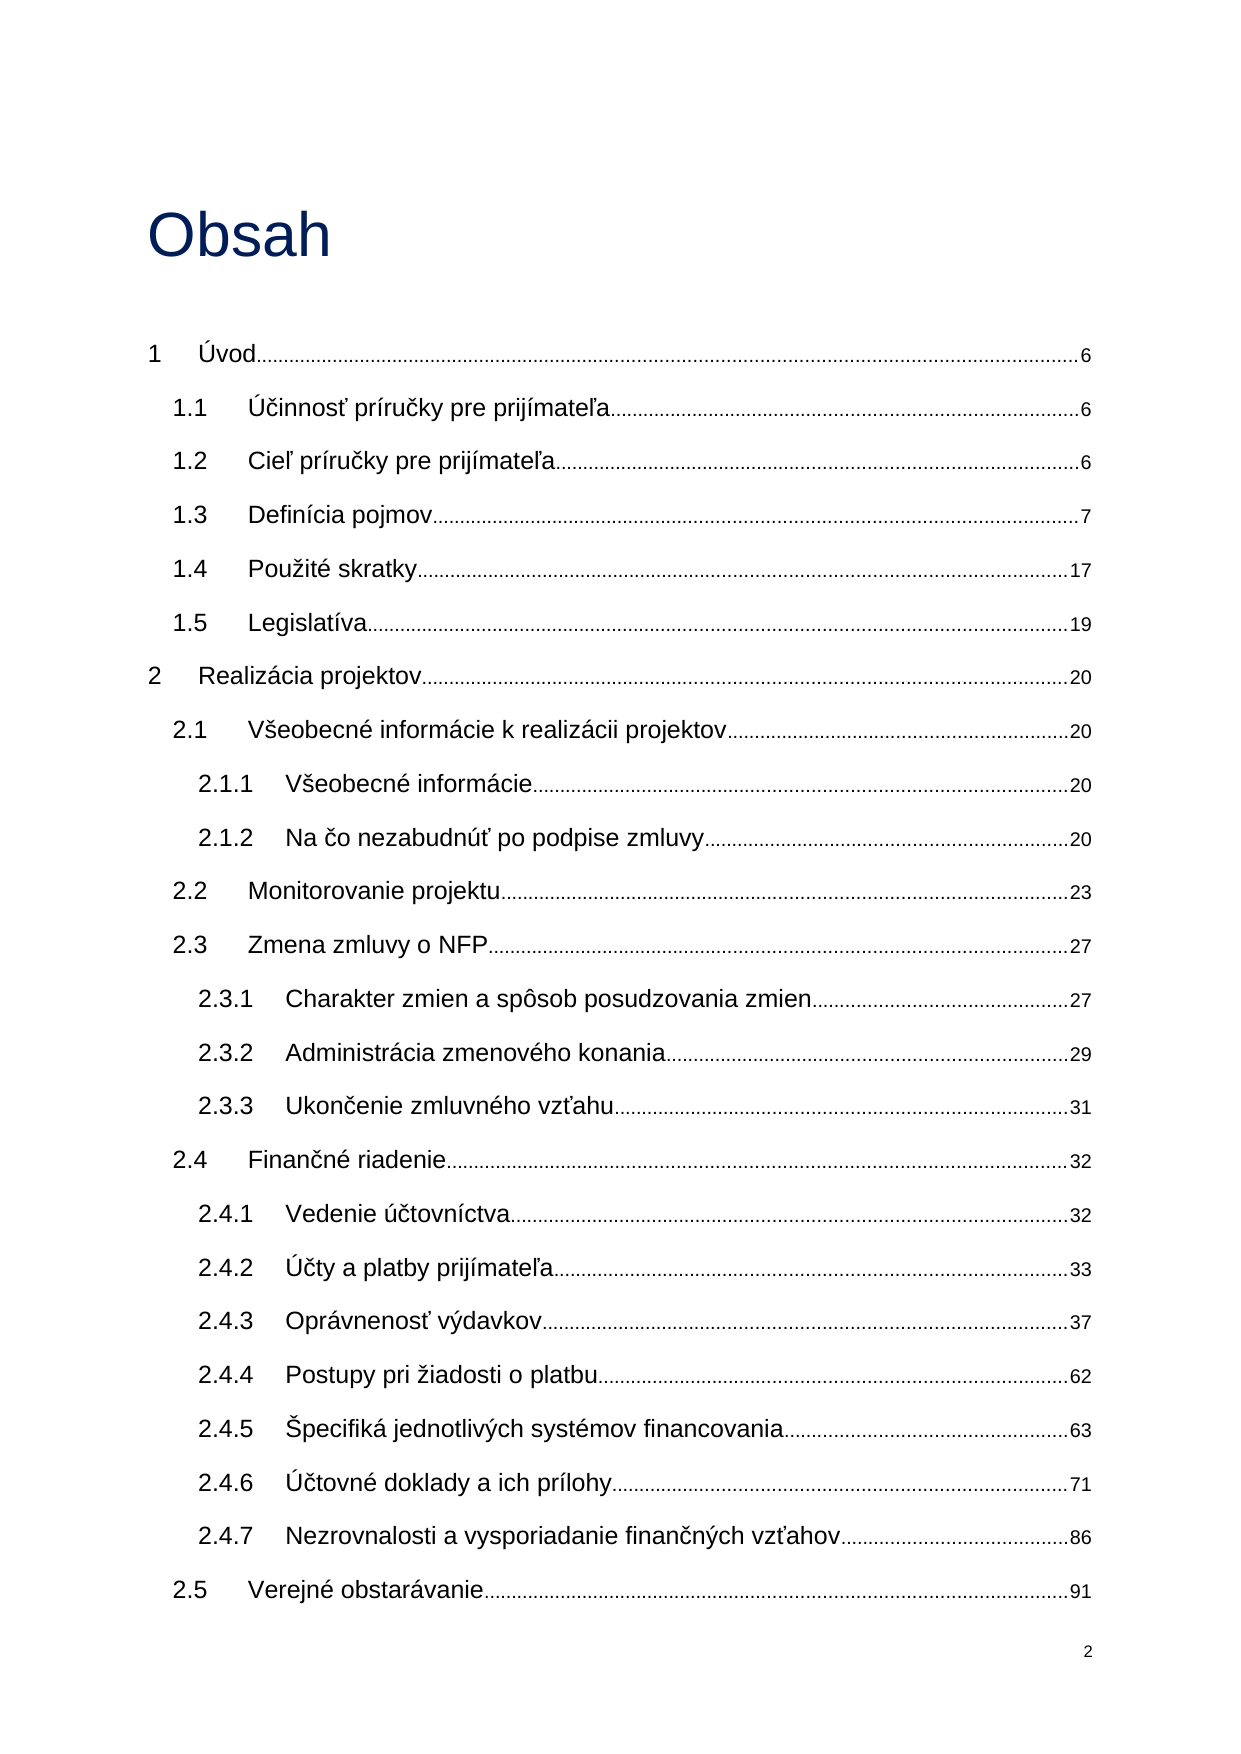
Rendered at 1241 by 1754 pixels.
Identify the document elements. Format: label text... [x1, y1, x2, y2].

text 1.1 Účinnosť príručky pre prijímateľa 6 [172, 393, 1092, 421]
text 1.4 Použité skratky 17 [172, 554, 1092, 583]
text 2.4.6 Účtovné doklady a ich prílohy 71 [198, 1468, 1092, 1496]
text 2.2 Monitorovanie projektu 23 [172, 876, 1092, 905]
text 1.3 Definícia pojmov 7 [172, 500, 1092, 529]
text 2.3.2 Administrácia zmenového konania 29 [198, 1038, 1092, 1066]
text 2.1.1 Všeobecné informácie 20 [198, 769, 1092, 798]
text 2.3 Zmena zmluvy o NFP 27 [172, 930, 1092, 959]
text 2.4 Finančné riadenie 32 [172, 1145, 1092, 1174]
text 2.4.2 Účty a platby prijímateľa 33 [198, 1253, 1092, 1281]
text 2.3.3 Ukončenie zmluvného vzťahu 31 [198, 1091, 1092, 1120]
subtitle Obsah [148, 198, 1092, 269]
text 2.4.5 Špecifiká jednotlivých systémov financovania 63 [198, 1414, 1092, 1443]
text 2.4.7 Nezrovnalosti a vysporiadanie finančných vzťahov 86 [198, 1521, 1092, 1550]
text 2.1 Všeobecné informácie k realizácii projektov 20 [172, 715, 1092, 744]
text 1.2 Cieľ príručky pre prijímateľa 6 [172, 446, 1092, 475]
text 2.4.1 Vedenie účtovníctva 32 [198, 1199, 1092, 1228]
text 2 Realizácia projektov 20 [148, 661, 1092, 690]
text 2.3.1 Charakter zmien a spôsob posudzovania zmien 27 [198, 984, 1092, 1013]
text 2.1.2 Na čo nezabudnúť po podpise zmluvy 20 [198, 823, 1092, 851]
text 2.4.4 Postupy pri žiadosti o platbu 62 [198, 1360, 1092, 1389]
text 1 Úvod 6 [148, 339, 1092, 368]
text 2.5 Verejné obstarávanie 91 [172, 1575, 1092, 1604]
text 1.5 Legislatíva 19 [172, 608, 1092, 636]
text 2.4.3 Oprávnenosť výdavkov 37 [198, 1306, 1092, 1335]
